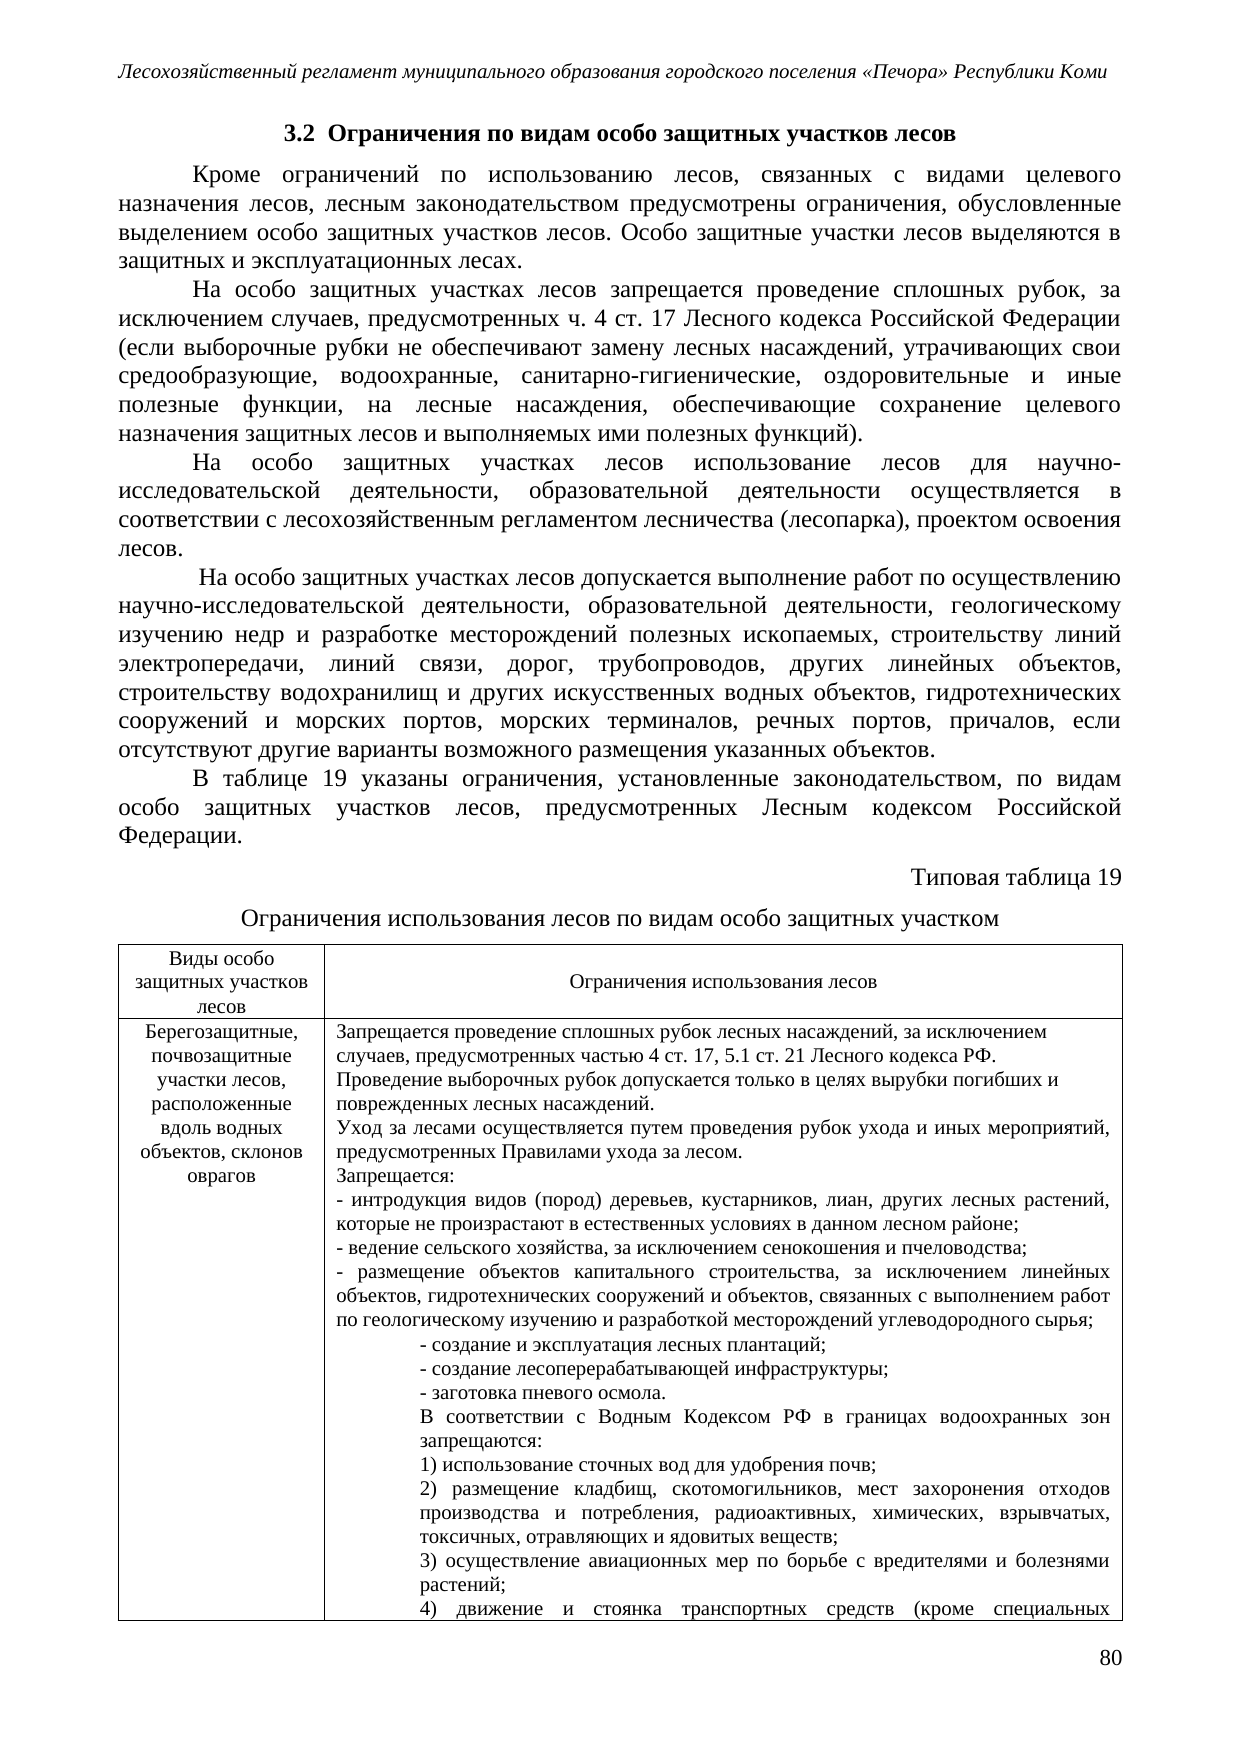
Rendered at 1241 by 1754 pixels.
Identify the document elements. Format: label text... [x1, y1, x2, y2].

text Кроме ограничений по использованию лесов, связанных с видами целевого назначения лесов, лесным законодательством предусмотрены ограничения, обусловленные выделением особо защитных участков лесов. Особо защитные участки лесов выделяются в защитных и эксплуатационных лесах. [118, 159, 1122, 274]
text Типовая таблица 19 [118, 862, 1122, 891]
subtitle Ограничения по видам особо защитных участков лесов [118, 118, 1122, 147]
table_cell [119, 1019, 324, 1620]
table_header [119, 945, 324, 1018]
text В таблице 19 указаны ограничения, установленные законодательством, по видам особо защитных участков лесов, предусмотренных Лесным кодексом Российской Федерации. [118, 763, 1122, 849]
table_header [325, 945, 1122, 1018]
text На особо защитных участках лесов запрещается проведение сплошных рубок, за исключением случаев, предусмотренных ч. 4 ст. 17 Лесного кодекса Российской Федерации (если выборочные рубки не обеспечивают замену лесных насаждений, утрачивающих свои средообразующие, водоохранные, санитарно-гигиенические, оздоровительные и иные полезные функции, на лесные насаждения, обеспечивающие сохранение целевого назначения защитных лесов и выполняемых ими полезных функций). [118, 274, 1122, 447]
text На особо защитных участках лесов использование лесов для научно-исследовательской деятельности, образовательной деятельности осуществляется в соответствии с лесохозяйственным регламентом лесничества (лесопарка), проектом освоения лесов. [118, 447, 1122, 562]
text На особо защитных участках лесов допускается выполнение работ по осуществлению научно-исследовательской деятельности, образовательной деятельности, геологическому изучению недр и разработке месторождений полезных ископаемых, строительству линий электропередачи, линий связи, дорог, трубопроводов, других линейных объектов, строительству водохранилищ и других искусственных водных объектов, гидротехнических сооружений и морских портов, морских терминалов, речных портов, причалов, если отсутствуют другие варианты возможного размещения указанных объектов. [118, 562, 1122, 763]
text Ограничения использования лесов по видам особо защитных участком [118, 903, 1122, 932]
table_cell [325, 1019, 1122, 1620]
